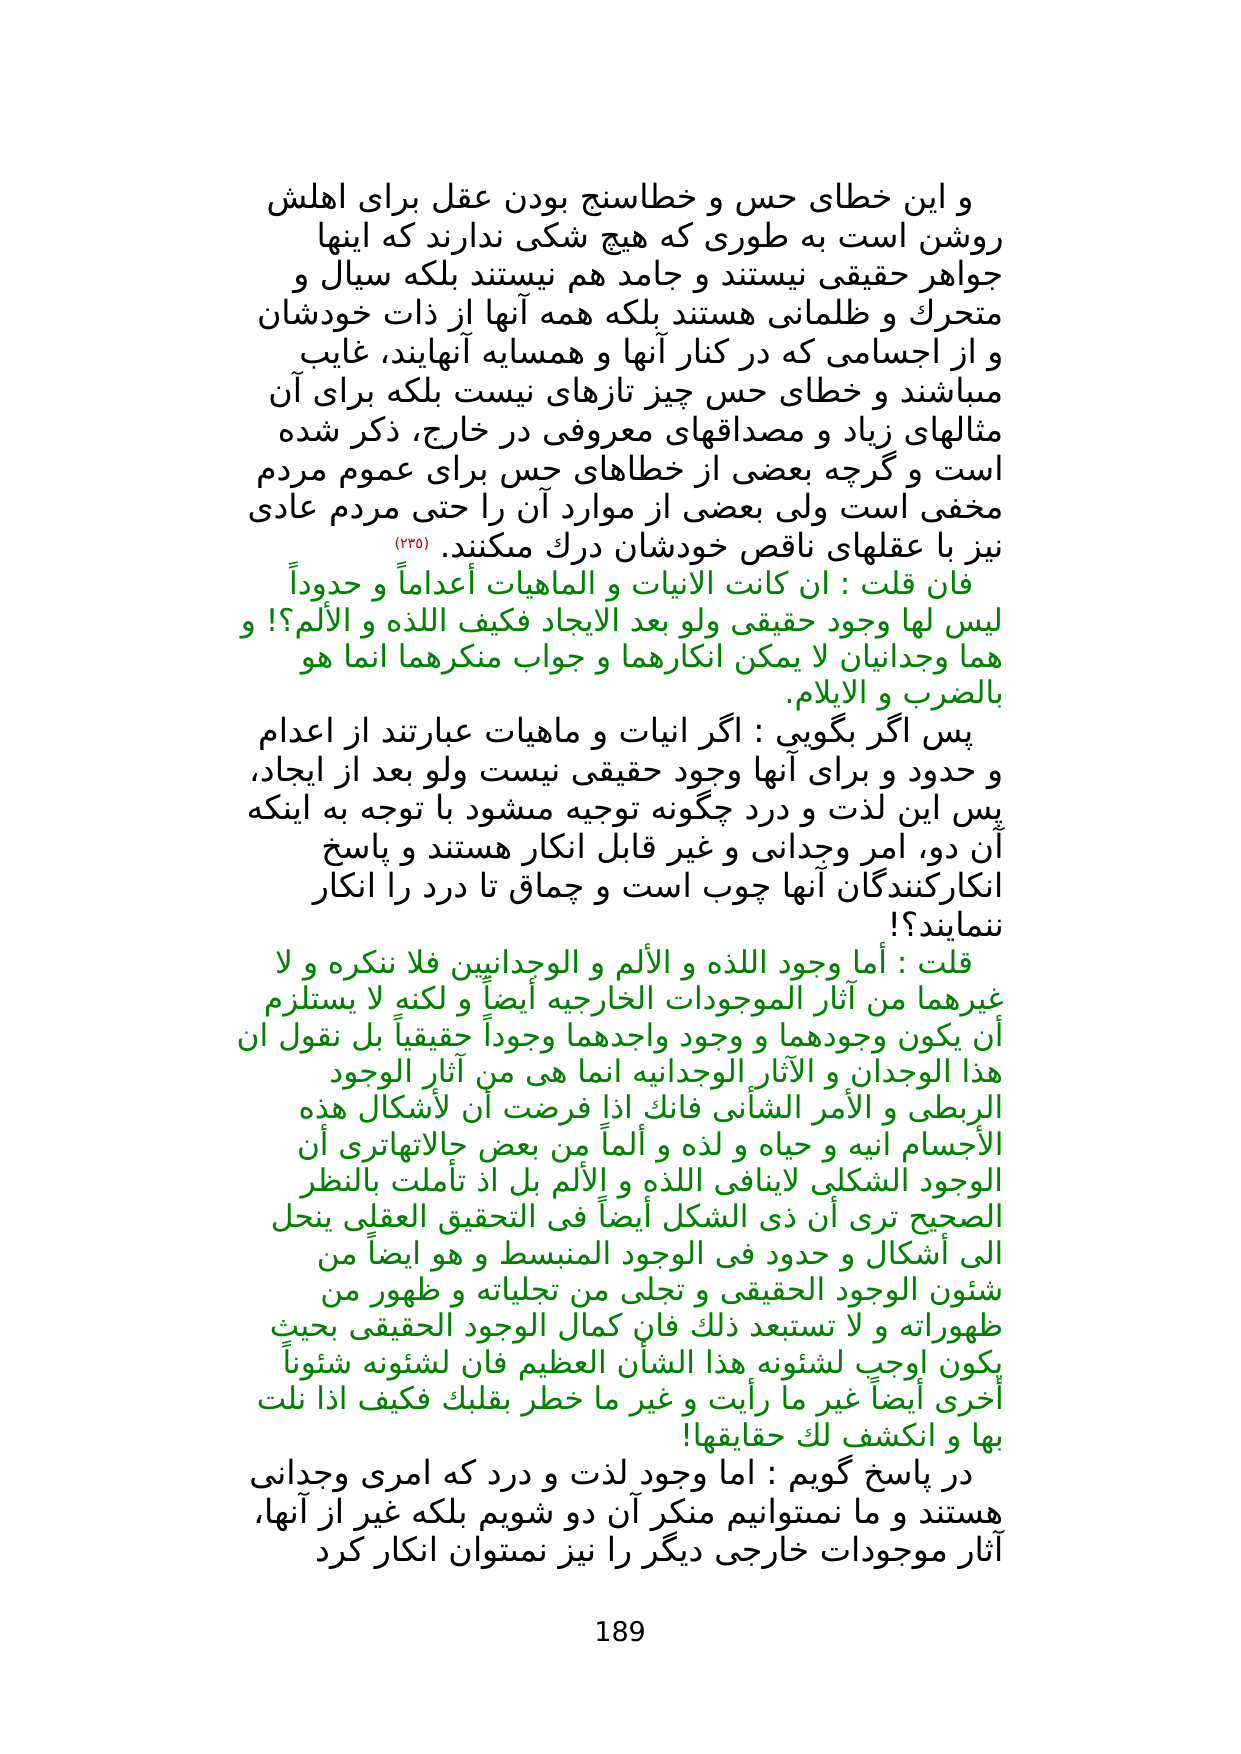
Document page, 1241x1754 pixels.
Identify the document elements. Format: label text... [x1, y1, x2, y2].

text و اين خطاى حس و خطاسنج بودن عقل براى اهلش روشن است به طورى كه هيچ شكى ندارند كه اينها جواهر حقيقى نيستند و جامد هم نيستند بلكه سيال و متحرك و ظلمانى هستند بلكه همه آنها از ذات خودشان و از اجسامى كه در كنار آنها و همسايه آنهايند، غايب مى‏باشند و خطاى حس چيز تازه‏اى نيست بلكه براى آن مثال‏هاى زياد و مصداق‏هاى معروفى در خارج، ذكر شده است و گرچه بعضى از خطاهاى حس براى عموم مردم مخفى است ولى بعضى از موارد آن را حتى مردم عادى نيز با عقل‏هاى ناقص خودشان درك مى‏كنند. (٢٣٥) [236, 177, 1004, 566]
text فان قلت : ان كانت الانيات و الماهيات أعداماً و حدوداً ليس لها وجود حقيقى ولو بعد الايجاد فكيف اللذه و الألم؟! و هما وجدانيان لا يمكن‏ انكارهما و جواب منكرهما انما هو بالضرب و الايلام. [236, 566, 1004, 711]
text قلت : أما وجود اللذه و الألم و الوجدانيين فلا ننكره و لا غيرهما من آثار الموجودات الخارجيه أيضاً و لكنه لا يستلزم أن يكون وجودهما و وجود واجدهما وجوداً حقيقياً بل نقول ان هذا الوجدان و الآثار الوجدانيه انما هى من آثار الوجود الربطى و الأمر الشأنى فانك اذا فرضت أن لأشكال هذه الأجسام انيه و حياه و لذه و ألماً من بعض حالاتهاترى أن الوجود الشكلى لاينافى اللذه و الألم بل اذ تأملت بالنظر الصحيح ترى أن ذى الشكل أيضاً فى التحقيق العقلى ينحل الى أشكال و حدود فى الوجود المنبسط و هو ايضاً من شئون الوجود الحقيقى و تجلى من تجلياته و ظهور من ظهوراته و لا تستبعد ذلك فان كمال الوجود الحقيقى بحيث يكون اوجب لشئونه هذا الشأن العظيم فان لشئونه شئوناً أخرى أيضاً غير ما رأيت و غير ما خطر بقلبك فكيف اذا نلت بها و انكشف لك حقايقها! [236, 944, 1004, 1453]
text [236, 1453, 1004, 1570]
text پس اگر بگويى : اگر انيات و ماهيات عبارتند از اعدام و حدود و براى آنها وجود حقيقى نيست ولو بعد از ايجاد، پس اين لذت و درد چگونه توجيه مى‏شود با توجه به اينكه آن دو، امر وجدانى و غير قابل انكار هستند و پاسخ انكاركنندگان آنها چوب است و چماق تا درد را انكار ننمايند؟! [236, 711, 1004, 944]
